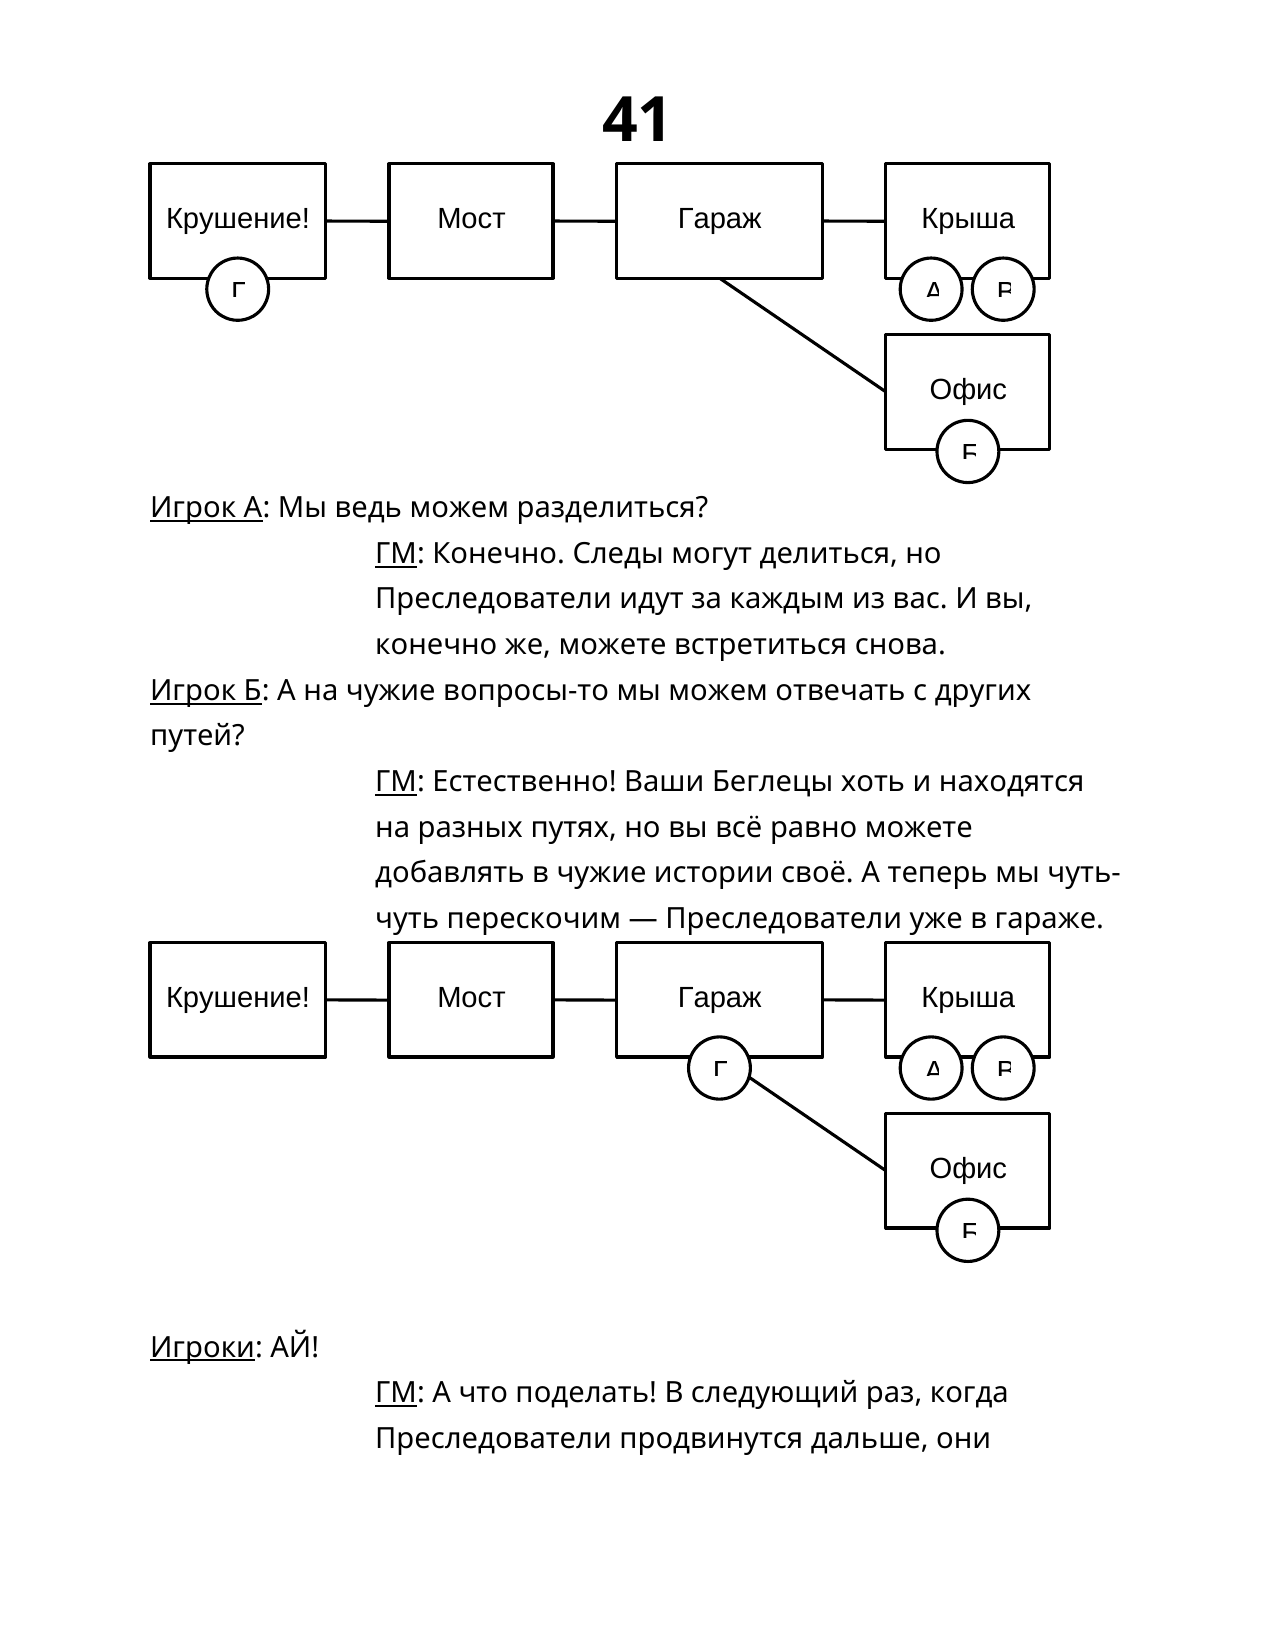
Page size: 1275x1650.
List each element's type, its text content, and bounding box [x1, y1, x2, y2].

text ГМ: Конечно. Следы могут делиться, но Преследователи идут за каждым из вас. И вы, конечно же, можете встретиться снова. [375, 532, 1125, 663]
text Игрок Б: А на чужие вопросы-то мы можем отвечать с других путей? [150, 669, 1125, 754]
text ГМ: Естественно! Ваши Беглецы хоть и находятся на разных путях, но вы всё равно можете добавлять в чужие истории своё. А теперь мы чуть-чуть перескочим — Преследователи уже в гараже. [375, 760, 1125, 937]
text Игроки: АЙ! [150, 1326, 1125, 1366]
text Игрок А: Мы ведь можем разделиться? [150, 487, 1125, 526]
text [375, 1371, 1125, 1457]
